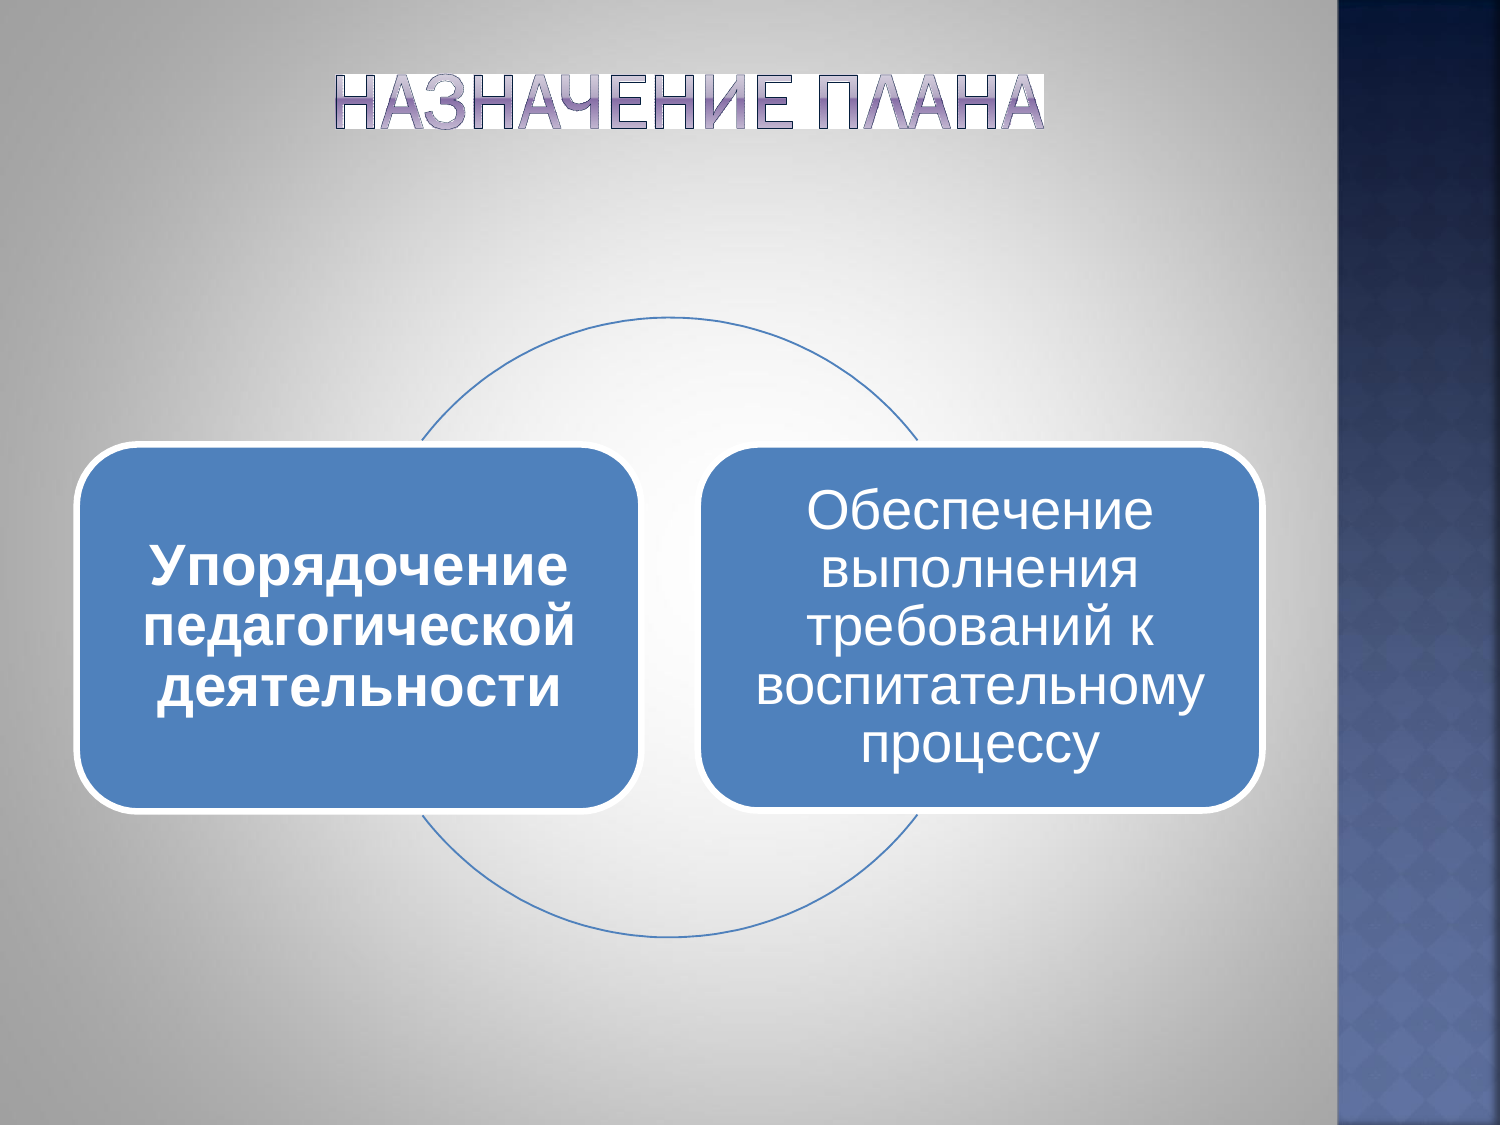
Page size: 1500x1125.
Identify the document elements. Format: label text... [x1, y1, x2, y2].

text Обеспечение выполнения требований к воспитательному процессу [754, 483, 1206, 774]
text Упорядочение педагогической деятельности [132, 537, 587, 719]
picture [0, 0, 1500, 1125]
